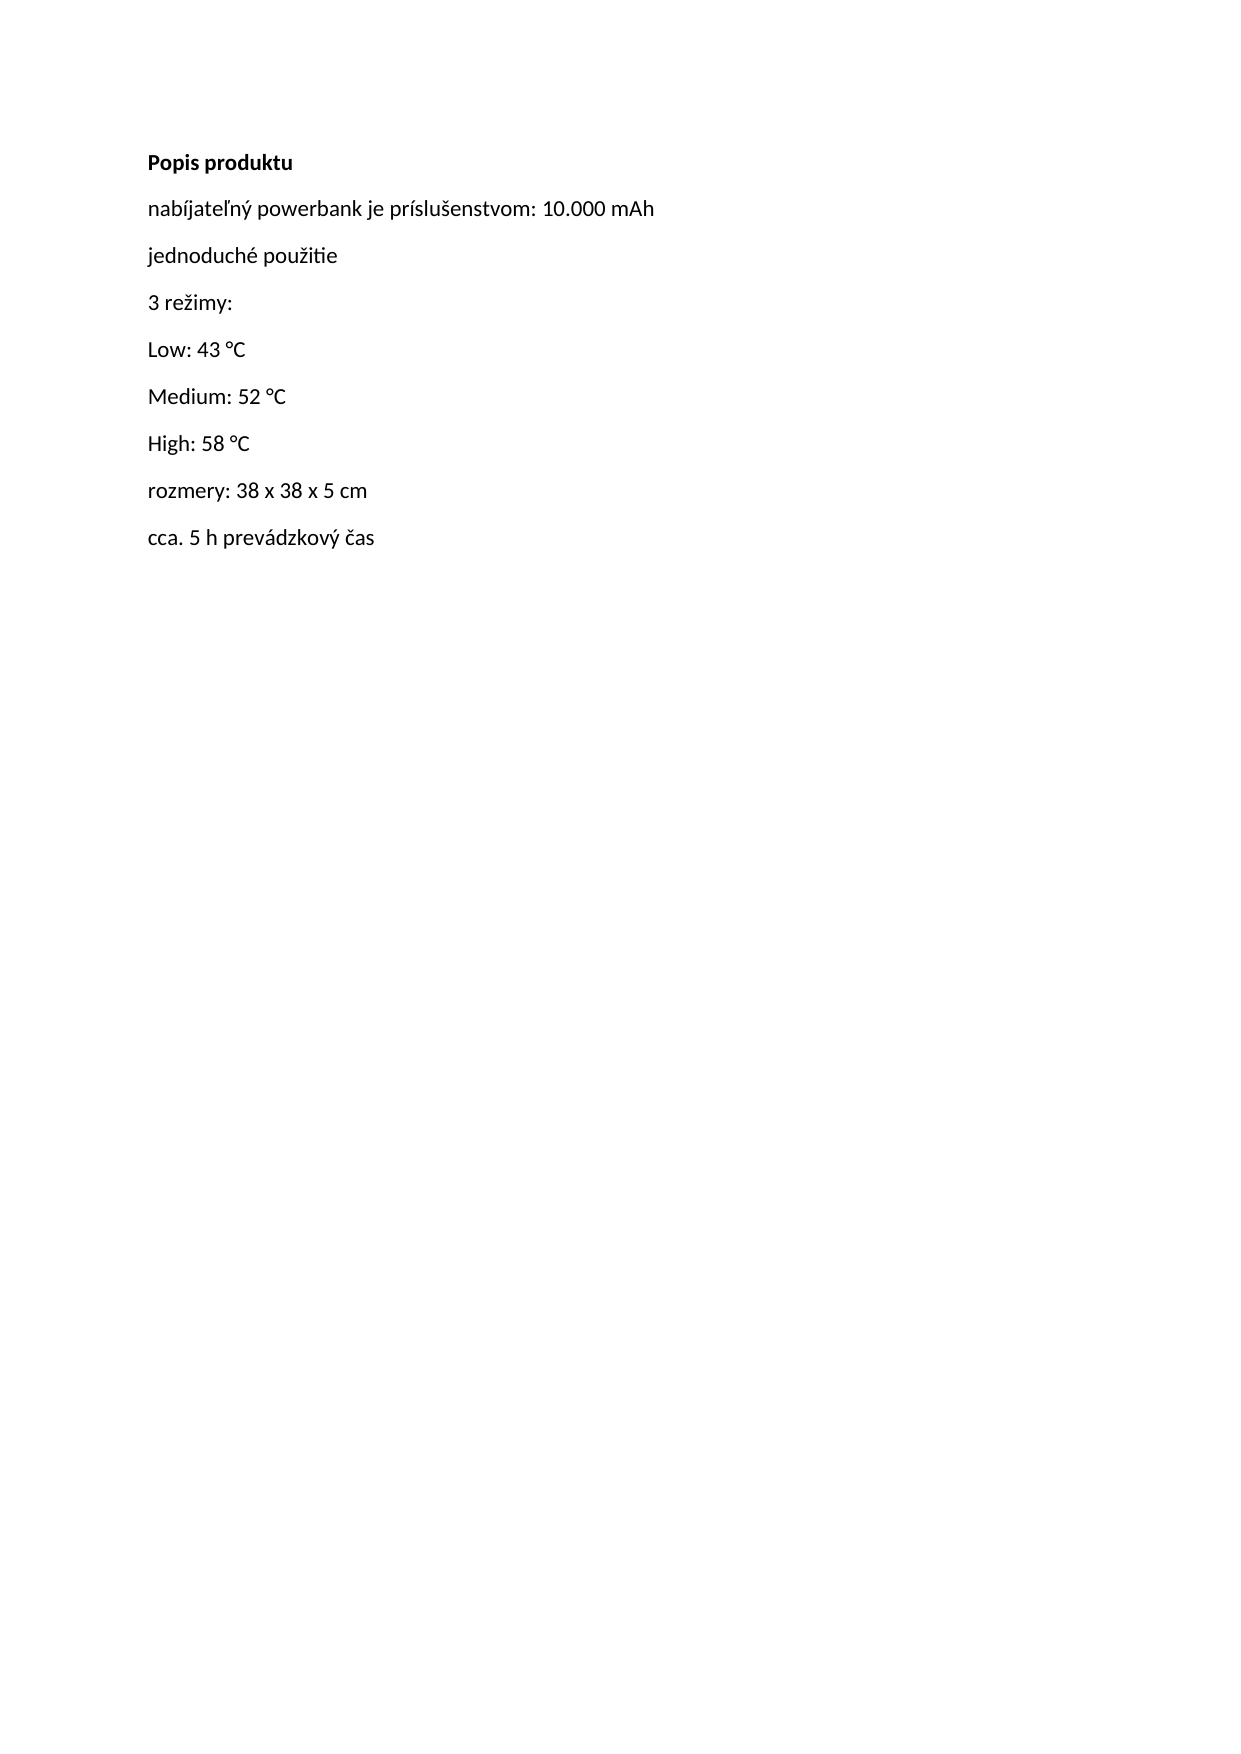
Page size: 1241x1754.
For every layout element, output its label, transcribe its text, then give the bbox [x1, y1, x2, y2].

text cca. 5 h prevádzkový čas [148, 523, 1093, 551]
text rozmery: 38 x 38 x 5 cm [148, 476, 1093, 504]
text Popis produktu [148, 148, 1093, 176]
text nabíjateľný powerbank je príslušenstvom: 10.000 mAh [148, 194, 1093, 222]
text Medium: 52 °C [148, 382, 1093, 410]
text jednoduché použitie [148, 241, 1093, 269]
text Low: 43 °C [148, 335, 1093, 363]
text High: 58 °C [148, 429, 1093, 457]
text 3 režimy: [148, 288, 1093, 316]
